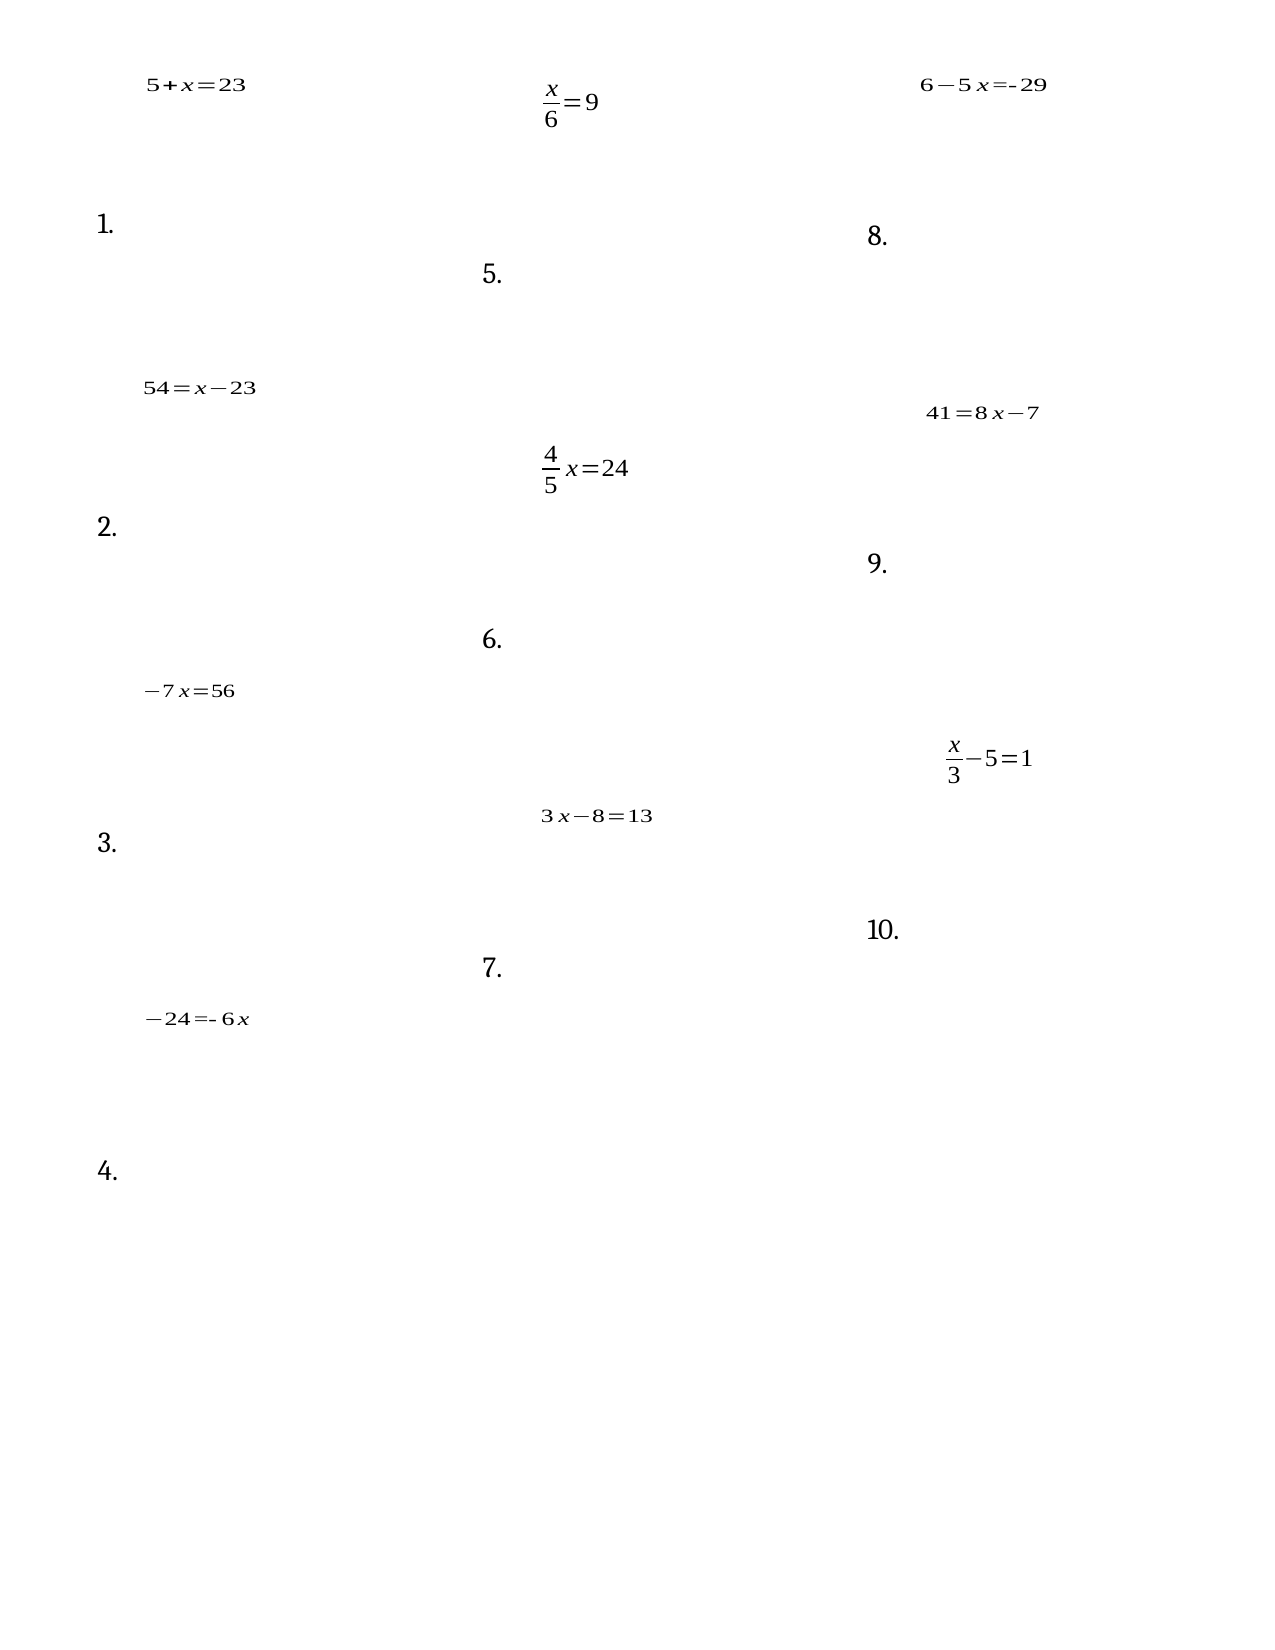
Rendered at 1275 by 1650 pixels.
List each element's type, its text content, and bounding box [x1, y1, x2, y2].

text 2. [97, 378, 407, 544]
text 10. [867, 731, 1177, 947]
text 7. [482, 806, 792, 984]
text 1. [97, 75, 407, 241]
text 4. [97, 1009, 407, 1187]
text 3. [97, 681, 407, 859]
text 9. [867, 403, 1177, 581]
text 6. [482, 441, 792, 656]
text 8. [867, 75, 1177, 253]
text 5. [482, 75, 792, 291]
